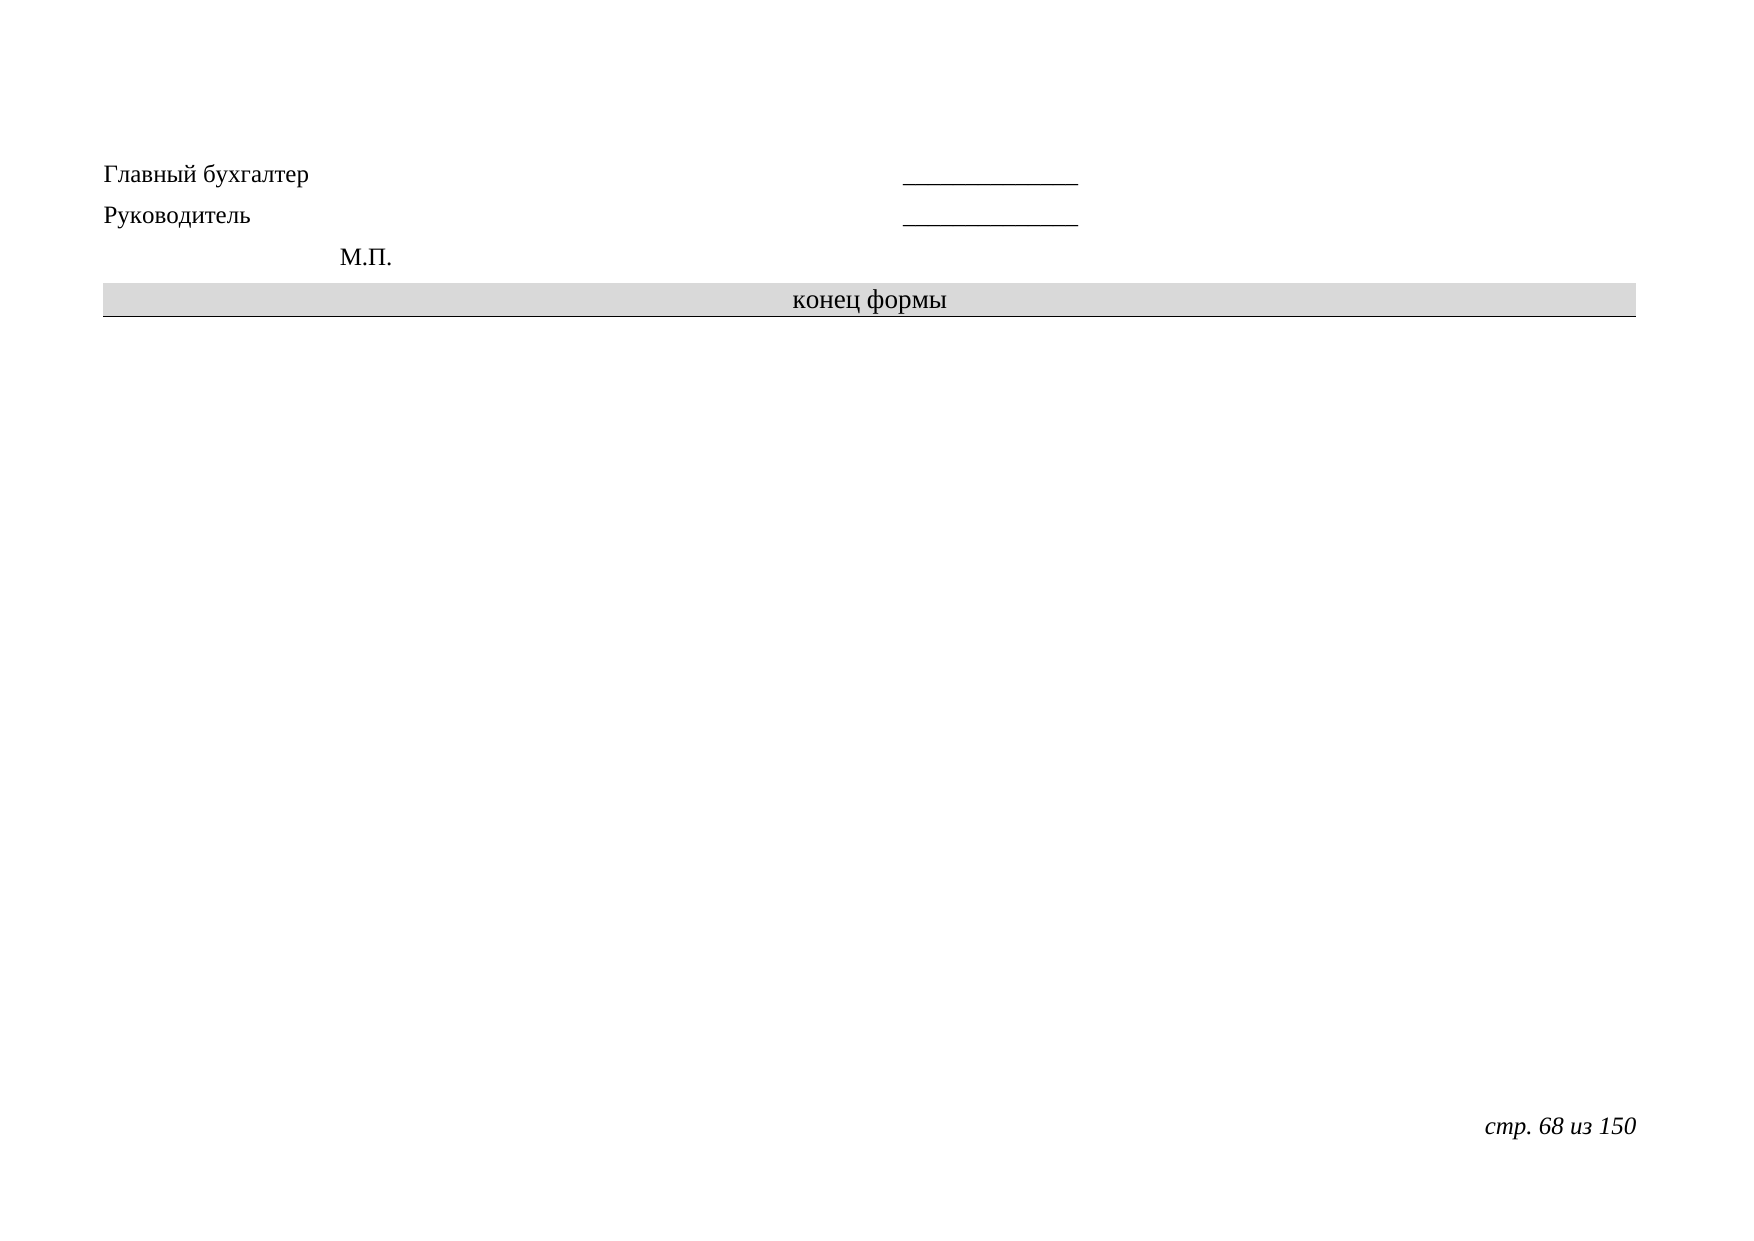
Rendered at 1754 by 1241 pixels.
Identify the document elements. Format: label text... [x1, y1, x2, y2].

text Главный бухгалтер ______________ [103, 159, 1636, 188]
text конец формы [103, 283, 1636, 316]
text Руководитель ______________ [103, 201, 1636, 229]
text М.П. [339, 242, 1636, 271]
